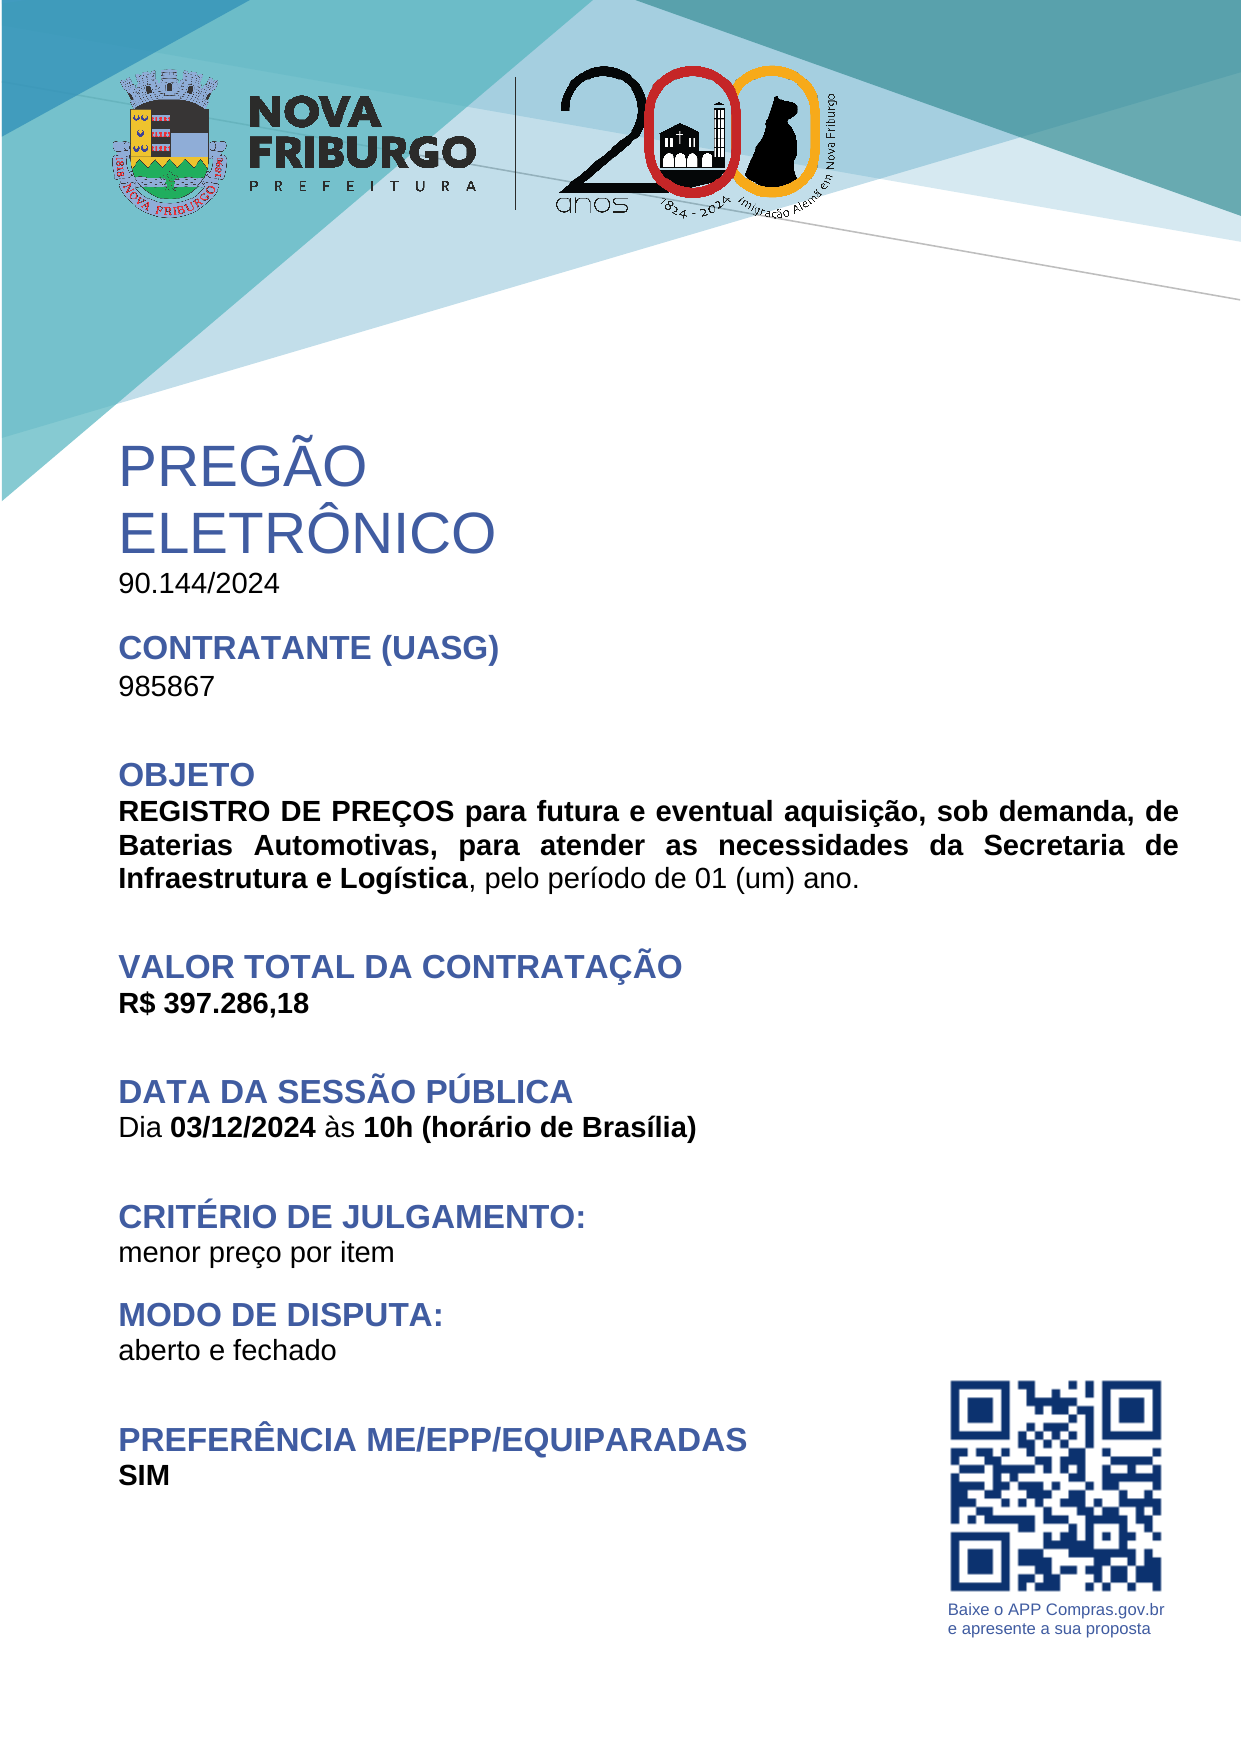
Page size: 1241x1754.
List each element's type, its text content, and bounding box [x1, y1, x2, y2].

text aberto e fechado [118, 1333, 1181, 1367]
text menor preço por item [118, 1235, 1181, 1269]
text PREFERÊNCIA ME/EPP/EQUIPARADAS [118, 1420, 928, 1458]
text DATA DA SESSÃO PÚBLICA [118, 1072, 1181, 1110]
picture [73, 20, 880, 259]
text SIM [118, 1458, 928, 1492]
text VALOR TOTAL DA CONTRATAÇÃO [118, 947, 1181, 986]
text 90.144/2024 [118, 566, 1181, 599]
text R$ 397.286,18 [118, 986, 1181, 1019]
text REGISTRO DE PREÇOS para futura e eventual aquisição, sob demanda, de Baterias Automotivas, para atender as necessidades da Secretaria de Infraestrutura e Logística, pelo período de 01 (um) ano. [118, 794, 1181, 894]
picture [943, 1373, 1170, 1600]
text Modo de disputa: [118, 1295, 1181, 1333]
text CONTRATANTE (UASG) [118, 628, 1181, 666]
text OBJETO [118, 756, 1181, 794]
text PREGÃO [118, 432, 1181, 499]
text 985867 [118, 669, 1181, 703]
text Dia 03/12/2024 às 10h (horário de Brasília) [118, 1110, 1181, 1144]
text ELETRÔNICO [118, 499, 1181, 566]
text Critério de Julgamento: [118, 1197, 1181, 1235]
